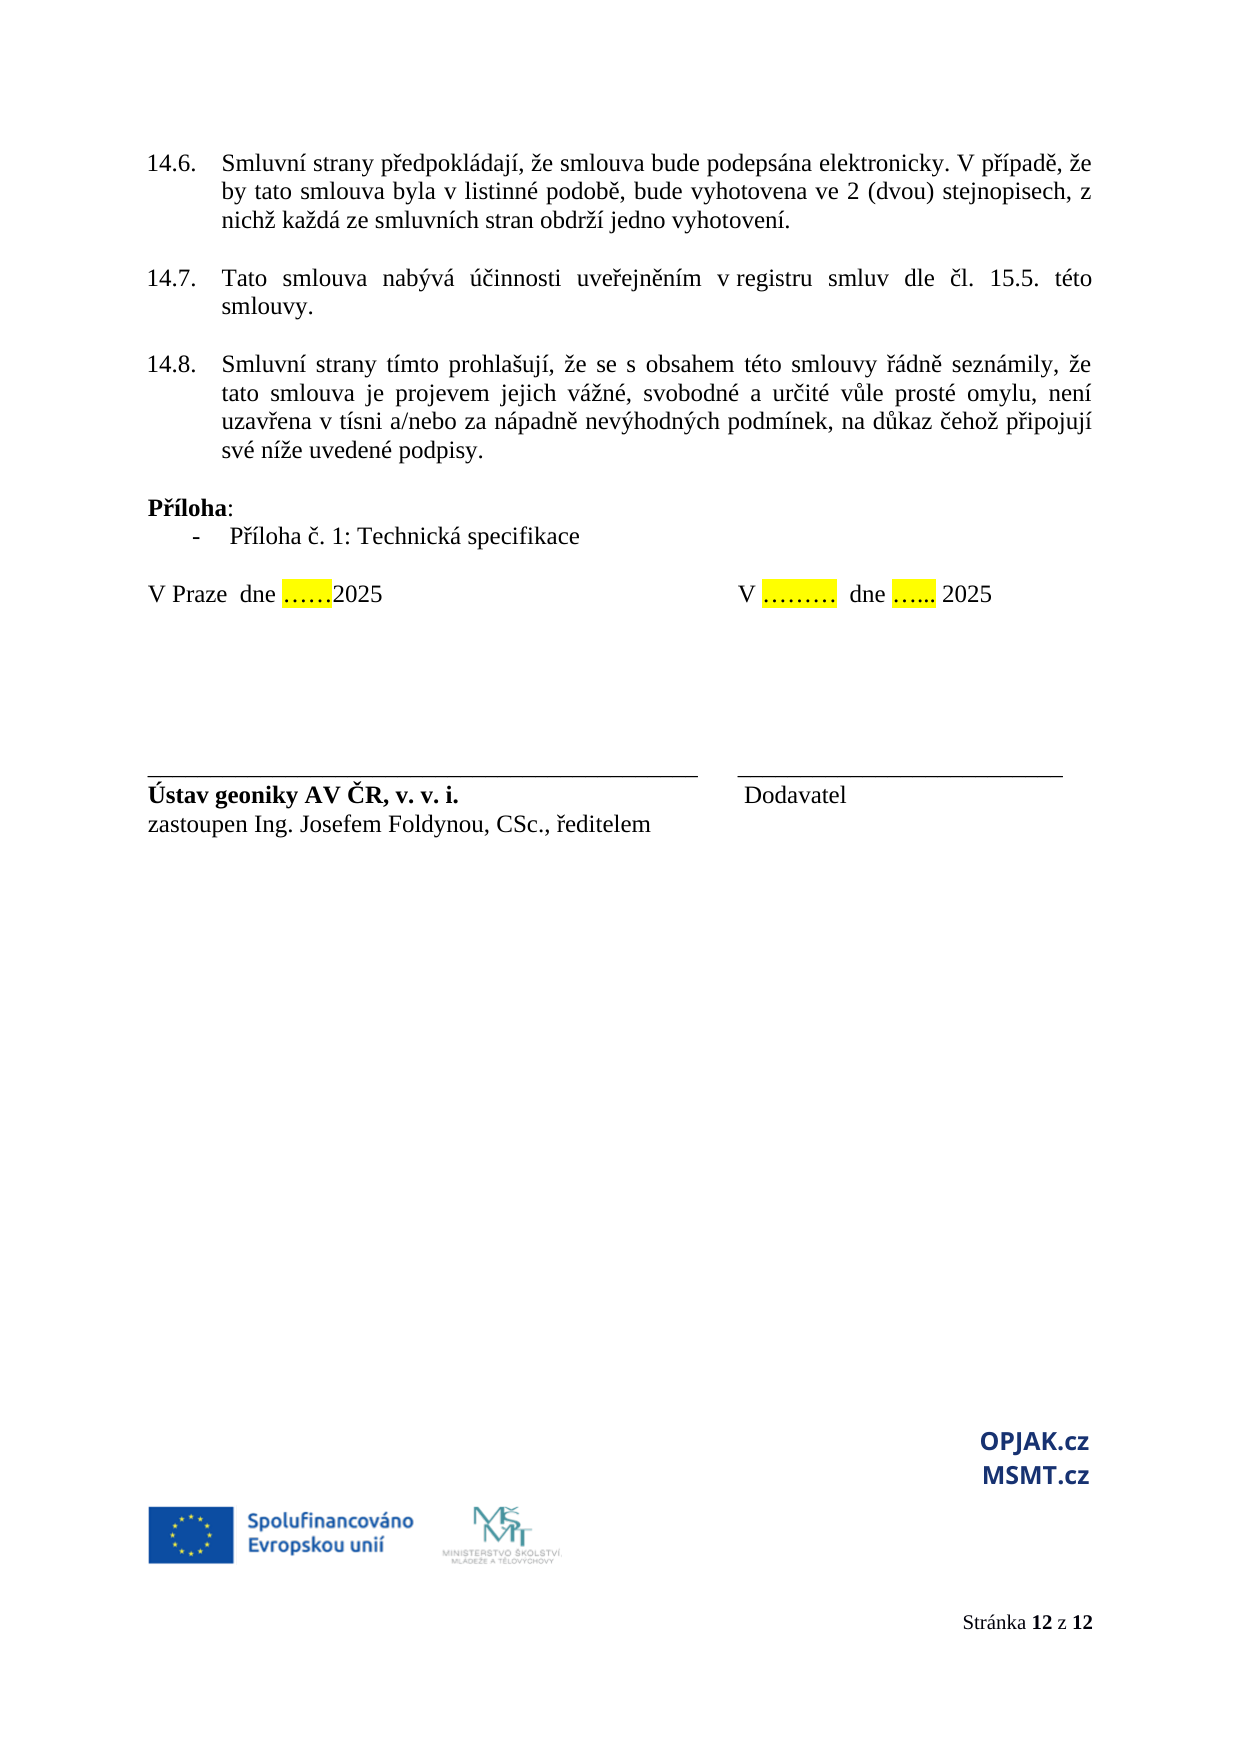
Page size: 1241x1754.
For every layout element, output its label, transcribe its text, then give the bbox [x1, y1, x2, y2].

picture [147, 1505, 562, 1565]
text zastoupen Ing. Josefem Foldynou, CSc., ředitelem [148, 809, 1093, 838]
text V Praze dne ……2025 V ……… dne …... 2025 [936, 579, 1093, 608]
list Smluvní strany předpokládají, že smlouva bude podepsána elektronicky. V případě, že by tato smlouva byla v listinné podobě, bude vyhotovena ve 2 (dvou) stejnopisech, z nichž každá ze smluvních stran obdrží jedno vyhotovení. [146, 148, 1093, 234]
text Příloha: [148, 493, 1093, 521]
text Ústav geoniky AV ČR, v. v. i. Dodavatel [148, 780, 1093, 809]
list Tato smlouva nabývá účinnosti uveřejněním v registru smluv dle čl. 15.5. této smlouvy. [146, 263, 1093, 320]
list Smluvní strany tímto prohlašují, že se s obsahem této smlouvy řádně seznámily, že tato smlouva je projevem jejich vážné, svobodné a určité vůle prosté omylu, není uzavřena v tísni a/nebo za nápadně nevýhodných podmínek, na důkaz čehož připojují své níže uvedené podpisy. [146, 349, 1093, 464]
text V Praze dne ……2025 V ……… dne …... 2025 [148, 579, 282, 608]
text ____________________________________________ __________________________ [148, 751, 1093, 780]
text V Praze dne ……2025 V ……… dne …... 2025 [332, 579, 762, 608]
list Příloha č. 1: Technická specifikace [192, 521, 1093, 550]
